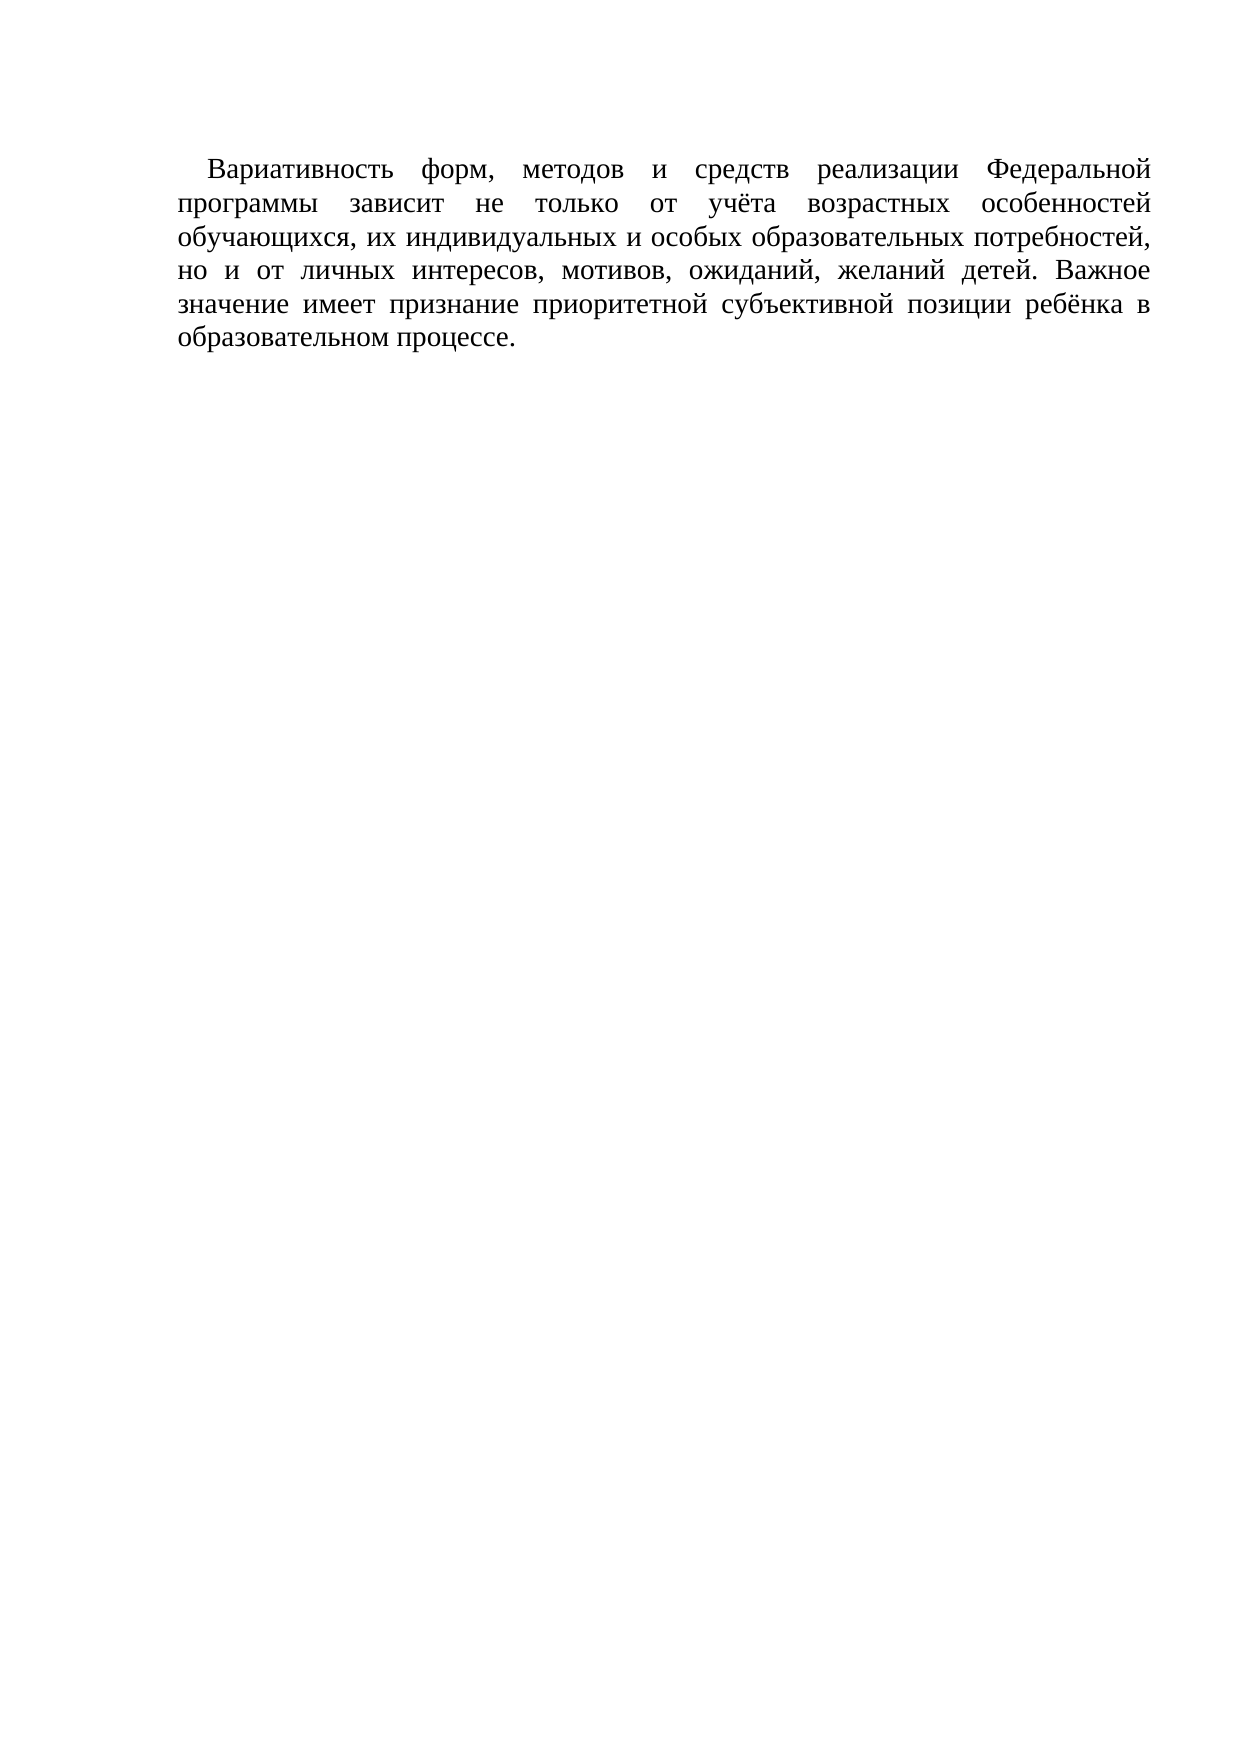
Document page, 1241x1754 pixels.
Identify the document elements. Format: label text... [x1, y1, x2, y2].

text Вариативность форм, методов и средств реализации Федеральной программы зависит не только от учёта возрастных особенностей обучающихся, их индивидуальных и особых образовательных потребностей, но и от личных интересов, мотивов, ожиданий, желаний детей. Важное значение имеет признание приоритетной субъективной позиции ребёнка в образовательном процессе. [177, 152, 1152, 353]
